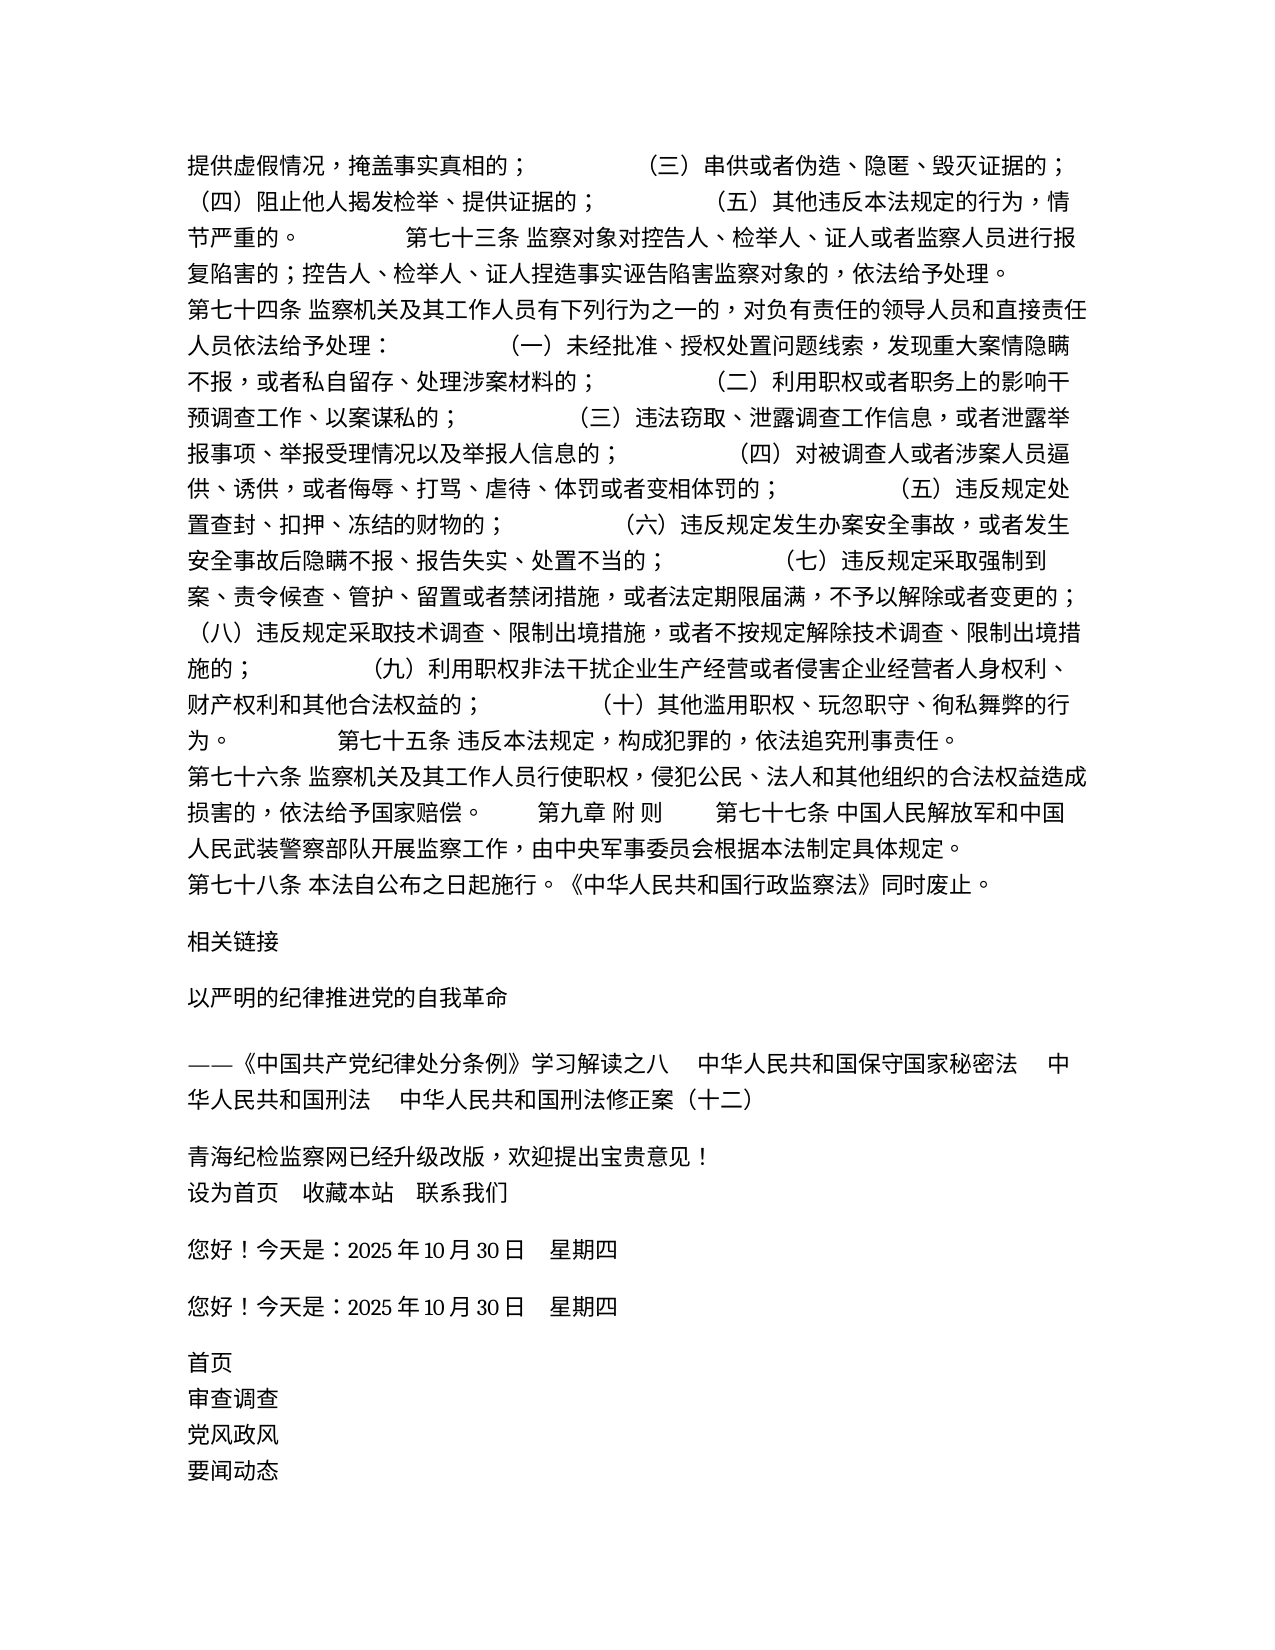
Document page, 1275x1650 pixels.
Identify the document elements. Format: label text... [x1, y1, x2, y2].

text 青海纪检监察网已经升级改版，欢迎提出宝贵意见！ 设为首页 收藏本站 联系我们 [187, 1141, 1087, 1208]
text 您好！今天是：2025年10月30日 星期四 [187, 1234, 1087, 1265]
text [187, 1347, 1087, 1486]
text 您好！今天是：2025年10月30日 星期四 [187, 1291, 1087, 1322]
text 相关链接 [187, 926, 1087, 957]
text 以严明的纪律推进党的自我革命 ——《中国共产党纪律处分条例》学习解读之八 中华人民共和国保守国家秘密法 中华人民共和国刑法 中华人民共和国刑法修正案（十二） [187, 982, 1087, 1116]
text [187, 150, 1087, 900]
